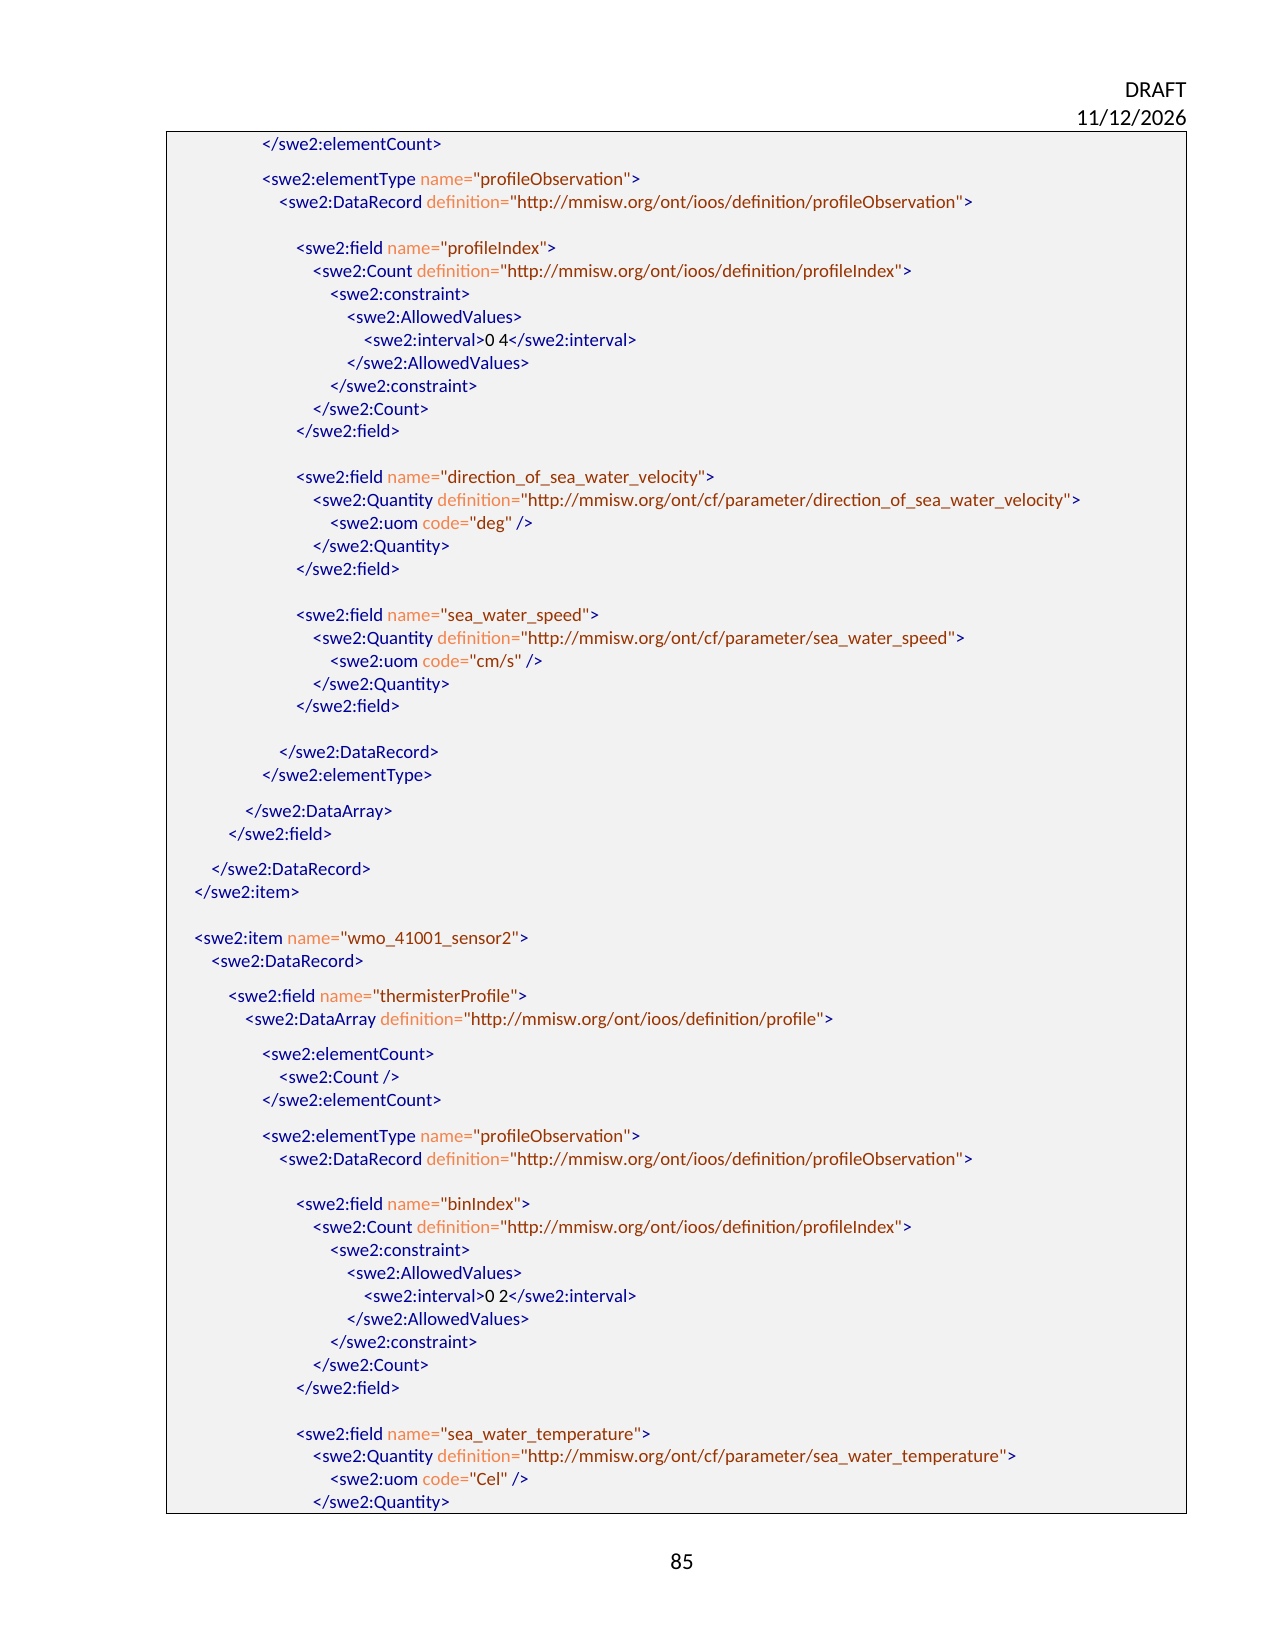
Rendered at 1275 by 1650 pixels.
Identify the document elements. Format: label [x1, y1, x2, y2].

table_header [167, 132, 1186, 1513]
